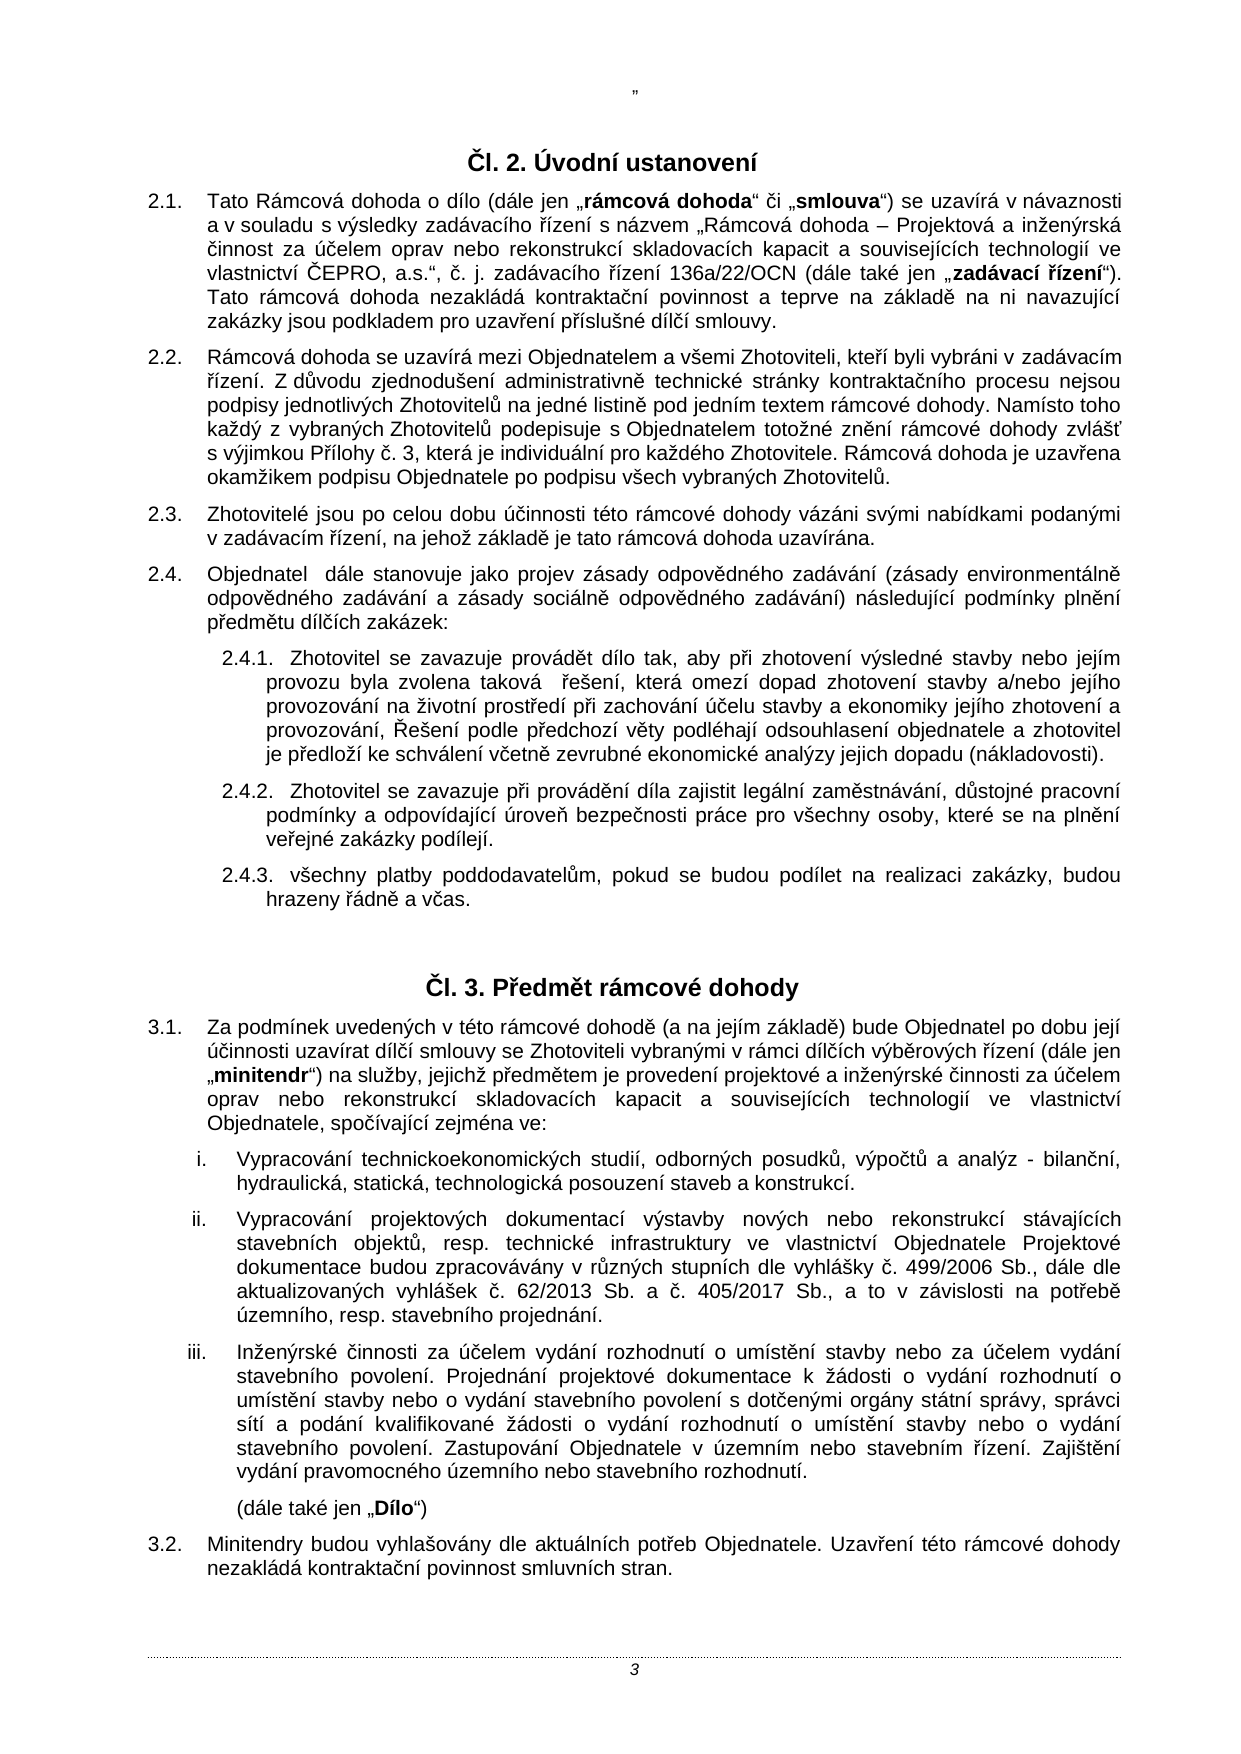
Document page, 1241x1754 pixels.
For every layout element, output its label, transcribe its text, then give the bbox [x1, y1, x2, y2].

text všechny platby poddodavatelům, pokud se budou podílet na realizaci zakázky, budou hrazeny řádně a včas. [222, 863, 1122, 911]
list Inženýrské činnosti za účelem vydání rozhodnutí o umístění stavby nebo za účelem vydání stavebního povolení. Projednání projektové dokumentace k žádosti o vydání rozhodnutí o umístění stavby nebo o vydání stavebního povolení s dotčenými orgány státní správy, správci sítí a podání kvalifikované žádosti o vydání rozhodnutí o umístění stavby nebo o vydání stavebního povolení. Zastupování Objednatele v územním nebo stavebním řízení. Zajištění vydání pravomocného územního nebo stavebního rozhodnutí. [207, 1339, 1122, 1483]
text Úvodní ustanovení [102, 148, 1122, 176]
text Tato Rámcová dohoda o dílo (dále jen „rámcová dohoda“ či „smlouva“) se uzavírá v návaznosti a v souladu s výsledky zadávacího řízení s názvem „Rámcová dohoda – Projektová a inženýrská činnost za účelem oprav nebo rekonstrukcí skladovacích kapacit a souvisejících technologií ve vlastnictví ČEPRO, a.s.“, č. j. zadávacího řízení 136a/22/OCN (dále také jen „zadávací řízení“). Tato rámcová dohoda nezakládá kontraktační povinnost a teprve na základě na ni navazující zakázky jsou podkladem pro uzavření příslušné dílčí smlouvy. [148, 189, 1122, 333]
text Rámcová dohoda se uzavírá mezi Objednatelem a všemi Zhotoviteli, kteří byli vybráni v zadávacím řízení. Z důvodu zjednodušení administrativně technické stránky kontraktačního procesu nejsou podpisy jednotlivých Zhotovitelů na jedné listině pod jedním textem rámcové dohody. Namísto toho každý z vybraných Zhotovitelů podepisuje s Objednatelem totožné znění rámcové dohody zvlášť s výjimkou Přílohy č. 3, která je individuální pro každého Zhotovitele. Rámcová dohoda je uzavřena okamžikem podpisu Objednatele po podpisu všech vybraných Zhotovitelů. [148, 345, 1122, 489]
text Předmět rámcové dohody [102, 973, 1122, 1002]
text Zhotovitel se zavazuje provádět dílo tak, aby při zhotovení výsledné stavby nebo jejím provozu byla zvolena taková řešení, která omezí dopad zhotovení stavby a/nebo jejího provozování na životní prostředí při zachování účelu stavby a ekonomiky jejího zhotovení a provozování, Řešení podle předchozí věty podléhají odsouhlasení objednatele a zhotovitel je předloží ke schválení včetně zevrubné ekonomické analýzy jejich dopadu (nákladovosti). [222, 646, 1122, 766]
text Za podmínek uvedených v této rámcové dohodě (a na jejím základě) bude Objednatel po dobu její účinnosti uzavírat dílčí smlouvy se Zhotoviteli vybranými v rámci dílčích výběrových řízení (dále jen „minitendr“) na služby, jejichž předmětem je provedení projektové a inženýrské činnosti za účelem oprav nebo rekonstrukcí skladovacích kapacit a souvisejících technologií ve vlastnictví Objednatele, spočívající zejména ve: [148, 1014, 1122, 1134]
list Vypracování technickoekonomických studií, odborných posudků, výpočtů a analýz - bilanční, hydraulická, statická, technologická posouzení staveb a konstrukcí. [207, 1147, 1122, 1195]
text Zhotovitel se zavazuje při provádění díla zajistit legální zaměstnávání, důstojné pracovní podmínky a odpovídající úroveň bezpečnosti práce pro všechny osoby, které se na plnění veřejné zakázky podílejí. [222, 778, 1122, 850]
list (dále také jen „Dílo“) [236, 1496, 1122, 1520]
text Objednatel dále stanovuje jako projev zásady odpovědného zadávání (zásady environmentálně odpovědného zadávání a zásady sociálně odpovědného zadávání) následující podmínky plnění předmětu dílčích zakázek: [148, 562, 1122, 634]
text Zhotovitelé jsou po celou dobu účinnosti této rámcové dohody vázáni svými nabídkami podanými v zadávacím řízení, na jehož základě je tato rámcová dohoda uzavírána. [148, 501, 1122, 549]
text Minitendry budou vyhlašovány dle aktuálních potřeb Objednatele. Uzavření této rámcové dohody nezakládá kontraktační povinnost smluvních stran. [148, 1532, 1122, 1580]
list Vypracování projektových dokumentací výstavby nových nebo rekonstrukcí stávajících stavebních objektů, resp. technické infrastruktury ve vlastnictví Objednatele Projektové dokumentace budou zpracovávány v různých stupních dle vyhlášky č. 499/2006 Sb., dále dle aktualizovaných vyhlášek č. 62/2013 Sb. a č. 405/2017 Sb., a to v závislosti na potřebě územního, resp. stavebního projednání. [207, 1207, 1122, 1327]
